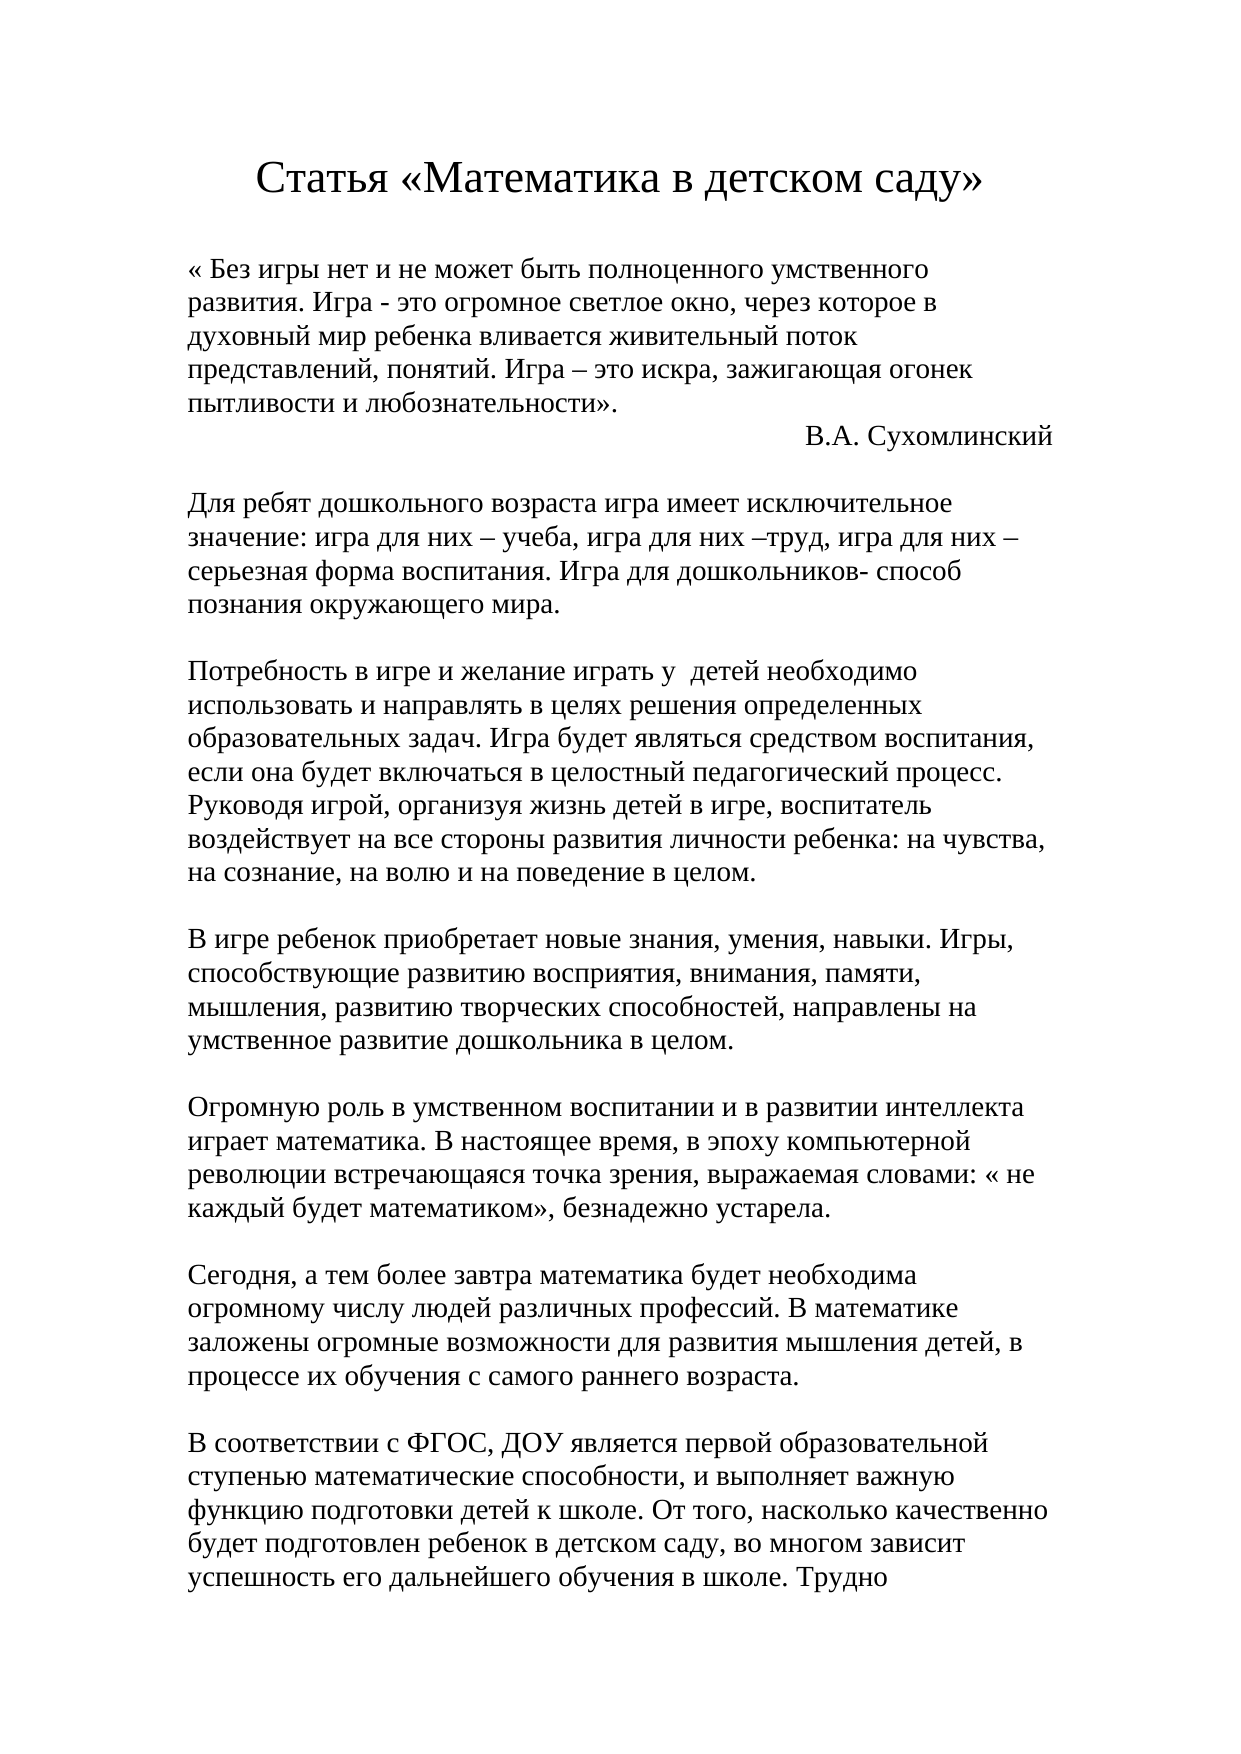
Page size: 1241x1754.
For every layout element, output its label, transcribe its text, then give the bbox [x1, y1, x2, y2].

text Потребность в игре и желание играть у детей необходимо использовать и направлять в целях решения определенных образовательных задач. Игра будет являться средством воспитания, если она будет включаться в целостный педагогический процесс. Руководя игрой, организуя жизнь детей в игре, воспитатель воздействует на все стороны развития личности ребенка: на чувства, на сознание, на волю и на поведение в целом. [187, 653, 1053, 888]
text « Без игры нет и не может быть полноценного умственного развития. Игра - это огромное светлое окно, через которое в духовный мир ребенка вливается живительный поток представлений, понятий. Игра – это искра, зажигающая огонек пытливости и любознательности». [187, 251, 1053, 418]
text В игре ребенок приобретает новые знания, умения, навыки. Игры, способствующие развитию восприятия, внимания, памяти, мышления, развитию творческих способностей, направлены на умственное развитие дошкольника в целом. [187, 922, 1053, 1056]
text Статья «Математика в детском саду» [187, 150, 1053, 203]
text Для ребят дошкольного возраста игра имеет исключительное значение: игра для них – учеба, игра для них –труд, игра для них – серьезная форма воспитания. Игра для дошкольников- способ познания окружающего мира. [187, 486, 1053, 620]
text В.А. Сухомлинский [187, 418, 1053, 452]
text Сегодня, а тем более завтра математика будет необходима огромному числу людей различных профессий. В математике заложены огромные возможности для развития мышления детей, в процессе их обучения с самого раннего возраста. [187, 1257, 1053, 1391]
text Огромную роль в умственном воспитании и в развитии интеллекта играет математика. В настоящее время, в эпоху компьютерной революции встречающаяся точка зрения, выражаемая словами: « не каждый будет математиком», безнадежно устарела. [187, 1089, 1053, 1223]
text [187, 1425, 1053, 1592]
